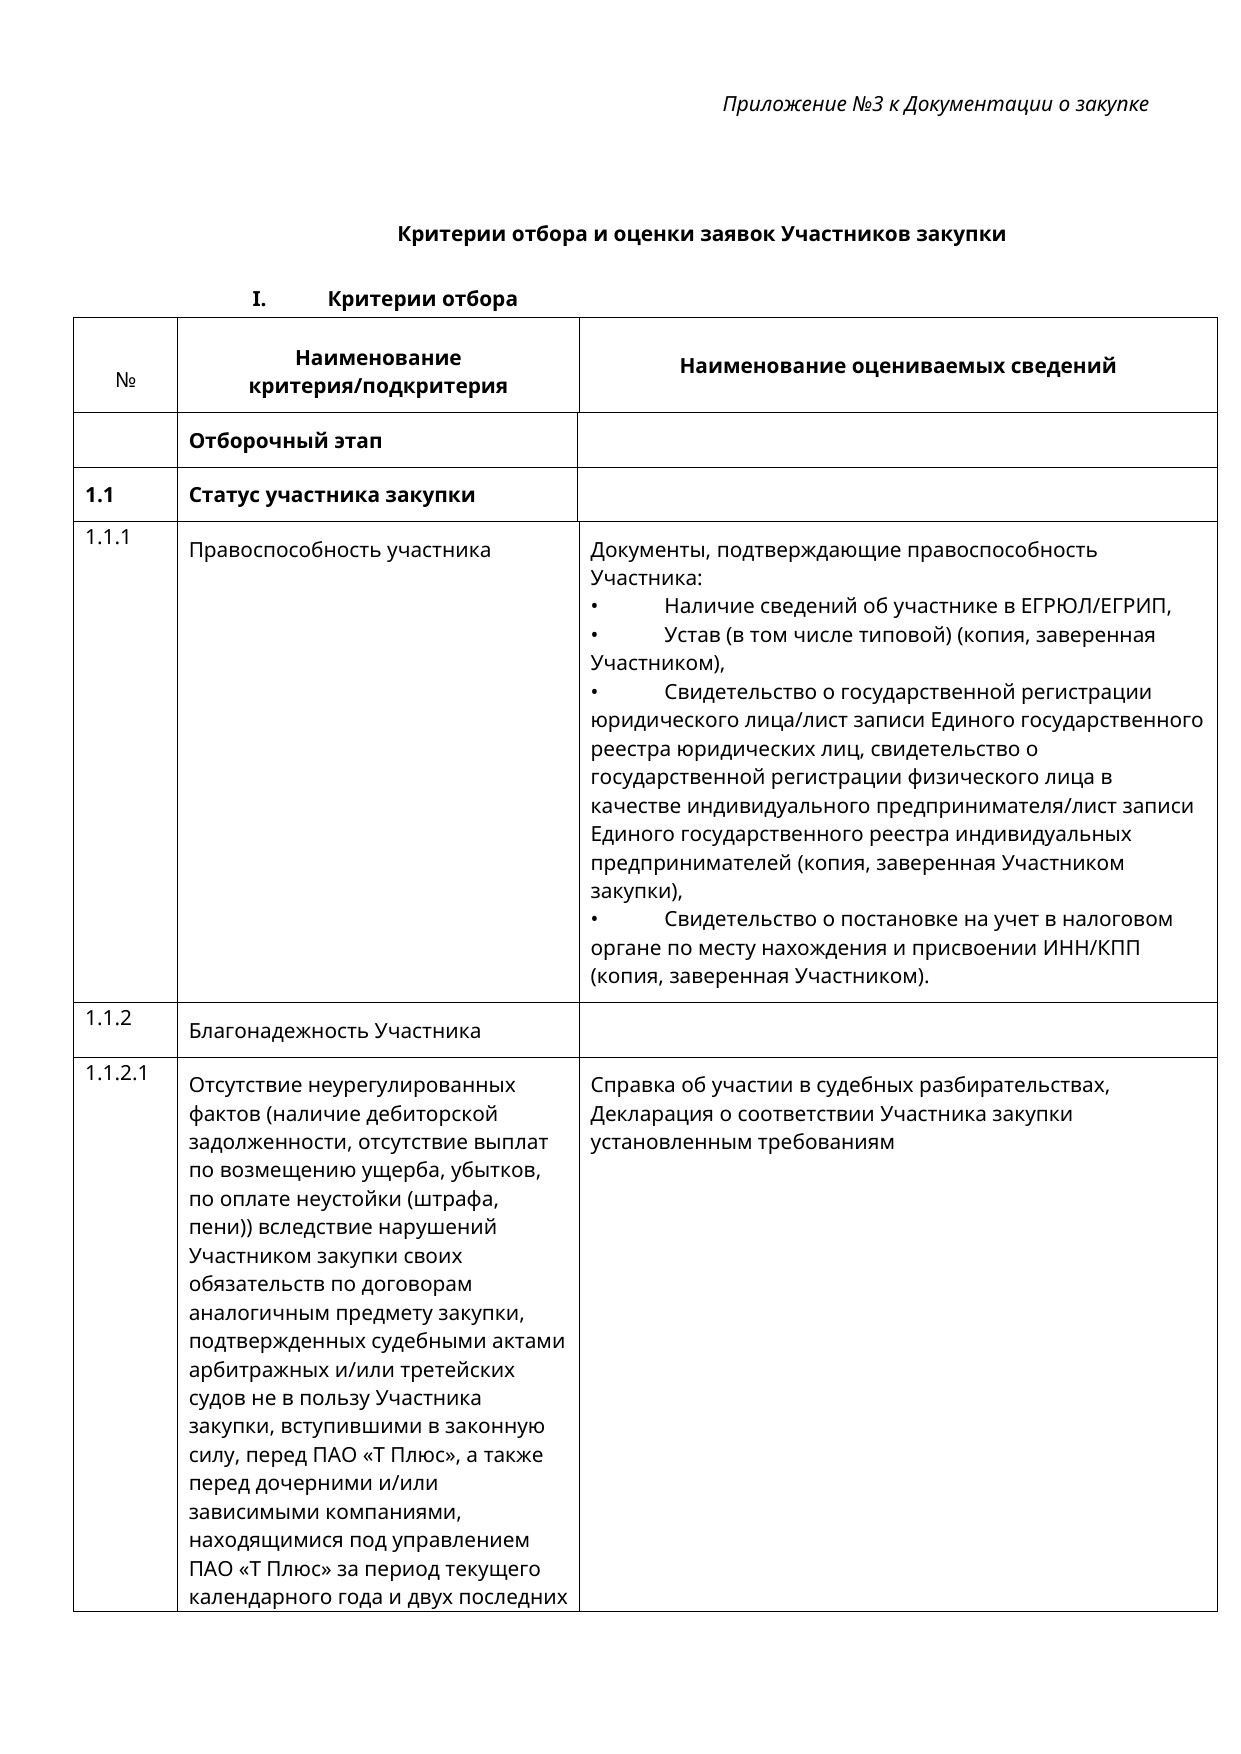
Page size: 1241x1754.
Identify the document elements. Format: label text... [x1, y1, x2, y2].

list Критерии отбора [252, 284, 1152, 313]
table_cell Правоспособность участника [178, 522, 579, 1002]
table_cell [580, 1003, 1217, 1057]
table_cell [578, 413, 1217, 467]
table_cell Благонадежность Участника [178, 1003, 579, 1057]
list Критерии отбора и оценки заявок Участников закупки [252, 219, 1152, 247]
table_cell [578, 468, 1217, 521]
table_cell 1.1.1 [74, 522, 177, 1002]
table_header Наименование оцениваемых сведений [580, 318, 1217, 412]
table_header № [74, 318, 177, 412]
table_cell Документы, подтверждающие правоспособность Участника: • Наличие сведений об участнике в ЕГРЮЛ/ЕГРИП, • Устав (в том числе типовой) (копия, заверенная Участником), • Свидетельство о государственной регистрации юридического лица/лист записи Единого государственного реестра юридических лиц, свидетельство о государственной регистрации физического лица в качестве индивидуального предпринимателя/лист записи Единого государственного реестра индивидуальных предпринимателей (копия, заверенная Участником закупки), • Свидетельство о постановке на учет в налоговом органе по месту нахождения и присвоении ИНН/КПП (копия, заверенная Участником). [580, 522, 1217, 1002]
table_cell 1.1.2.1 [74, 1058, 177, 1611]
table_cell Отборочный этап [178, 413, 577, 467]
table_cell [580, 1058, 1217, 1611]
table_cell 1.1.2 [74, 1003, 177, 1057]
table_header Наименование критерия/подкритерия [178, 318, 579, 412]
list Приложение №3 к Документации о закупке [252, 89, 1152, 117]
table_cell [74, 413, 177, 467]
table_cell 1.1 [74, 468, 177, 521]
table_cell Статус участника закупки [178, 468, 577, 521]
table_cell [178, 1058, 579, 1611]
